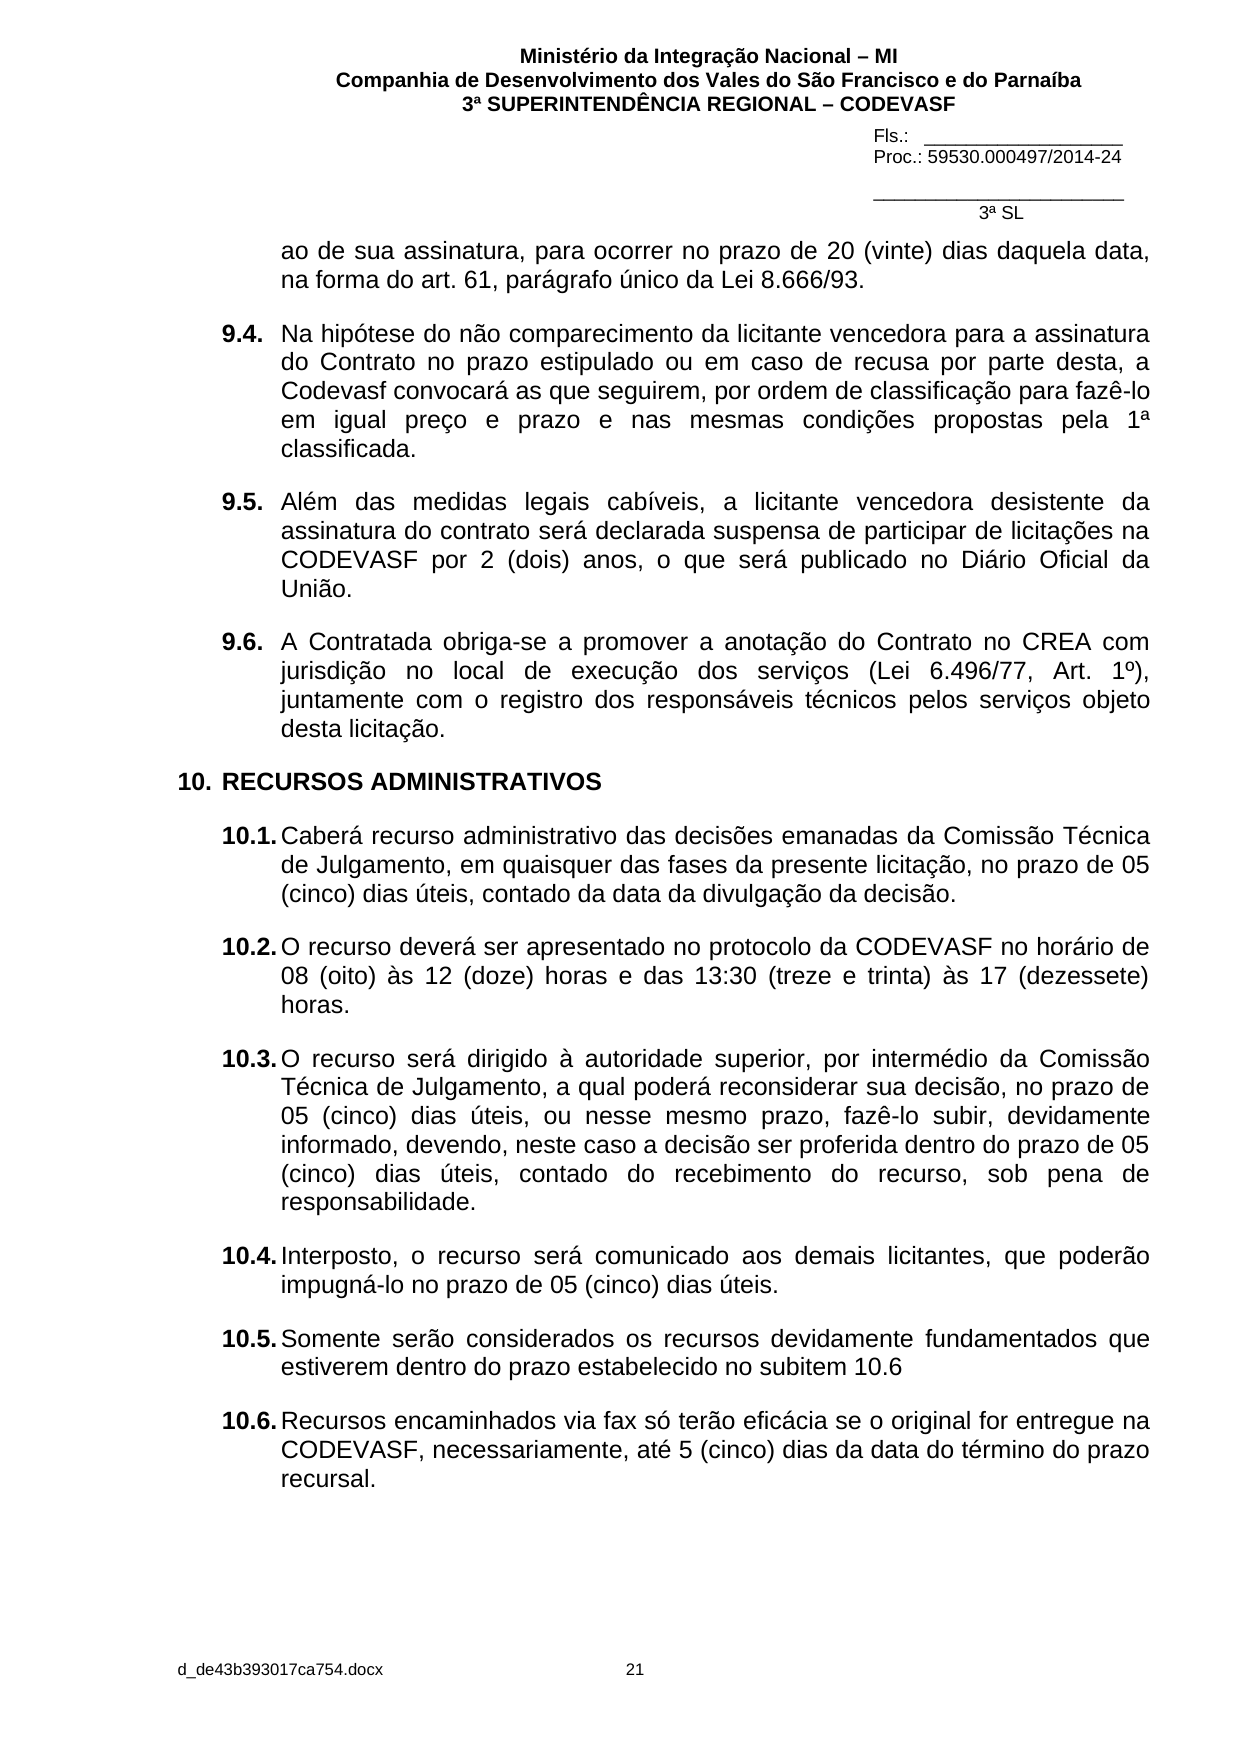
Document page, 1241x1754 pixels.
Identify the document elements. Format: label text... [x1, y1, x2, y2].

text O recurso será dirigido à autoridade superior, por intermédio da Comissão Técnica de Julgamento, a qual poderá reconsiderar sua decisão, no prazo de 05 (cinco) dias úteis, ou nesse mesmo prazo, fazê-lo subir, devidamente informado, devendo, neste caso a decisão ser proferida dentro do prazo de 05 (cinco) dias úteis, contado do recebimento do recurso, sob pena de responsabilidade. [222, 1043, 1152, 1216]
text Somente serão considerados os recursos devidamente fundamentados que estiverem dentro do prazo estabelecido no subitem 10.6 [222, 1323, 1152, 1381]
text O recurso deverá ser apresentado no protocolo da CODEVASF no horário de 08 (oito) às 12 (doze) horas e das 13:30 (treze e trinta) às 17 (dezessete) horas. [222, 932, 1152, 1018]
text Caberá recurso administrativo das decisões emanadas da Comissão Técnica de Julgamento, em quaisquer das fases da presente licitação, no prazo de 05 (cinco) dias úteis, contado da data da divulgação da decisão. [222, 821, 1152, 907]
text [222, 236, 1152, 293]
text Na hipótese do não comparecimento da licitante vencedora para a assinatura do Contrato no prazo estipulado ou em caso de recusa por parte desta, a Codevasf convocará as que seguirem, por ordem de classificação para fazê-lo em igual preço e prazo e nas mesmas condições propostas pela 1ª classificada. [222, 318, 1152, 462]
text RECURSOS ADMINISTRATIVOS [177, 767, 1152, 796]
text Além das medidas legais cabíveis, a licitante vencedora desistente da assinatura do contrato será declarada suspensa de participar de licitações na CODEVASF por 2 (dois) anos, o que será publicado no Diário Oficial da União. [222, 487, 1152, 602]
text Recursos encaminhados via fax só terão eficácia se o original for entregue na CODEVASF, necessariamente, até 5 (cinco) dias da data do término do prazo recursal. [222, 1406, 1152, 1492]
text Interposto, o recurso será comunicado aos demais licitantes, que poderão impugná-lo no prazo de 05 (cinco) dias úteis. [222, 1241, 1152, 1298]
text A Contratada obriga-se a promover a anotação do Contrato no CREA com jurisdição no local de execução dos serviços (Lei 6.496/77, Art. 1º), juntamente com o registro dos responsáveis técnicos pelos serviços objeto desta licitação. [222, 627, 1152, 742]
